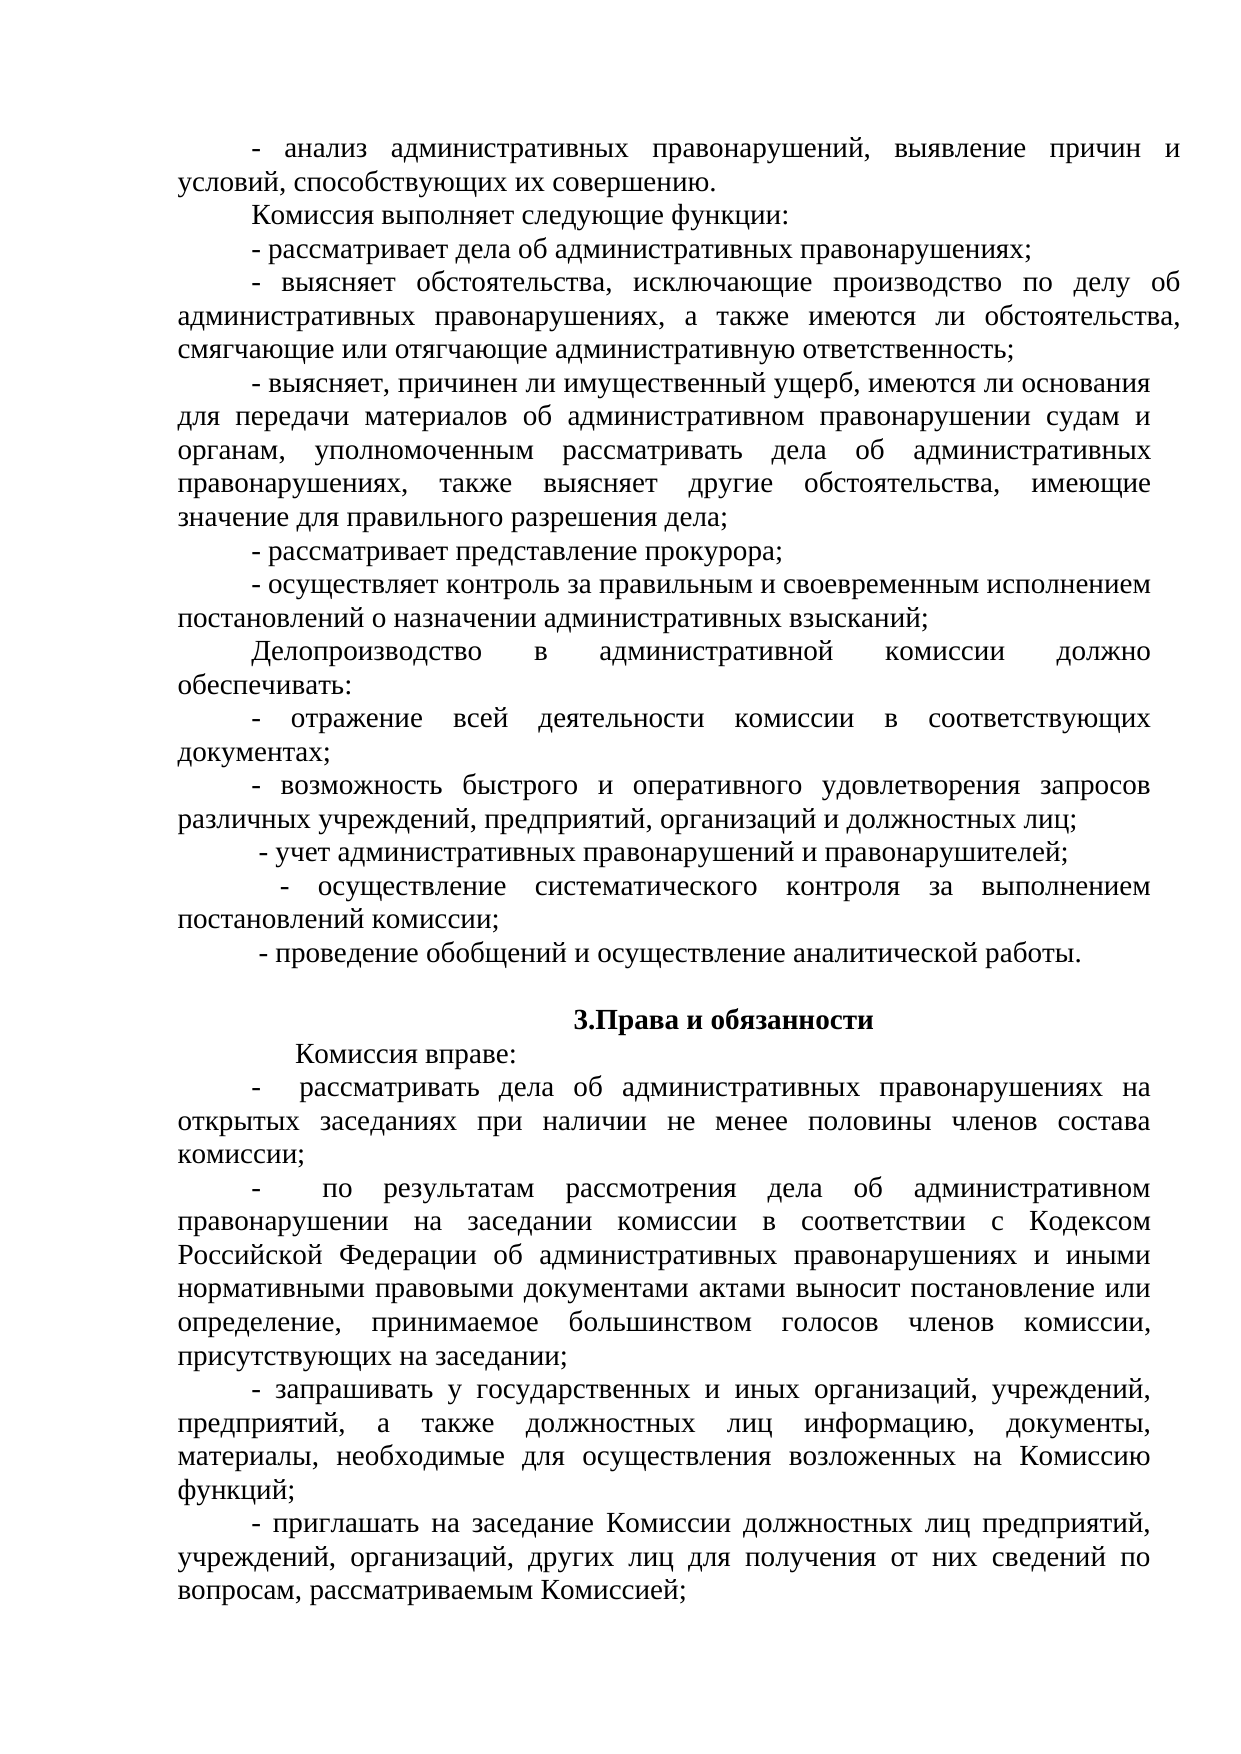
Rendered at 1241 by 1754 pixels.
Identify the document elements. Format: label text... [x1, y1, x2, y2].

text - выясняет обстоятельства, исключающие производство по делу об административных правонарушениях, а также имеются ли обстоятельства, смягчающие или отягчающие административную ответственность; [177, 264, 1181, 365]
text - рассматривает представление прокурора; [177, 533, 1152, 566]
text - по результатам рассмотрения дела об административном правонарушении на заседании комиссии в соответствии с Кодексом Российской Федерации об административных правонарушениях и иными нормативными правовыми документами актами выносит постановление или определение, принимаемое большинством голосов членов комиссии, присутствующих на заседании; [177, 1170, 1152, 1371]
text 3.Права и обязанности [295, 1002, 1152, 1036]
text Комиссия выполняет следующие функции: [177, 197, 1181, 231]
text - отражение всей деятельности комиссии в соответствующих документах; [177, 700, 1152, 767]
text - осуществляет контроль за правильным и своевременным исполнением постановлений о назначении административных взысканий; [177, 566, 1152, 633]
text - проведение обобщений и осуществление аналитической работы. [177, 935, 1152, 969]
text - рассматривать дела об административных правонарушениях на открытых заседаниях при наличии не менее половины членов состава комиссии; [177, 1069, 1152, 1170]
text - анализ административных правонарушений, выявление причин и условий, способствующих их совершению. [177, 130, 1181, 197]
text - осуществление систематического контроля за выполнением постановлений комиссии; [177, 868, 1152, 935]
text Делопроизводство в административной комиссии должно обеспечивать: [177, 633, 1152, 700]
text - возможность быстрого и оперативного удовлетворения запросов различных учреждений, предприятий, организаций и должностных лиц; [177, 767, 1152, 834]
text Комиссия вправе: [177, 1036, 1152, 1069]
text - учет административных правонарушений и правонарушителей; [177, 834, 1152, 868]
text - запрашивать у государственных и иных организаций, учреждений, предприятий, а также должностных лиц информацию, документы, материалы, необходимые для осуществления возложенных на Комиссию функций; [177, 1371, 1152, 1505]
text - рассматривает дела об административных правонарушениях; [177, 231, 1181, 264]
text - приглашать на заседание Комиссии должностных лиц предприятий, учреждений, организаций, других лиц для получения от них сведений по вопросам, рассматриваемым Комиссией; [177, 1505, 1152, 1606]
text - выясняет, причинен ли имущественный ущерб, имеются ли основания для передачи материалов об административном правонарушении судам и органам, уполномоченным рассматривать дела об административных правонарушениях, также выясняет другие обстоятельства, имеющие значение для правильного разрешения дела; [177, 365, 1152, 533]
